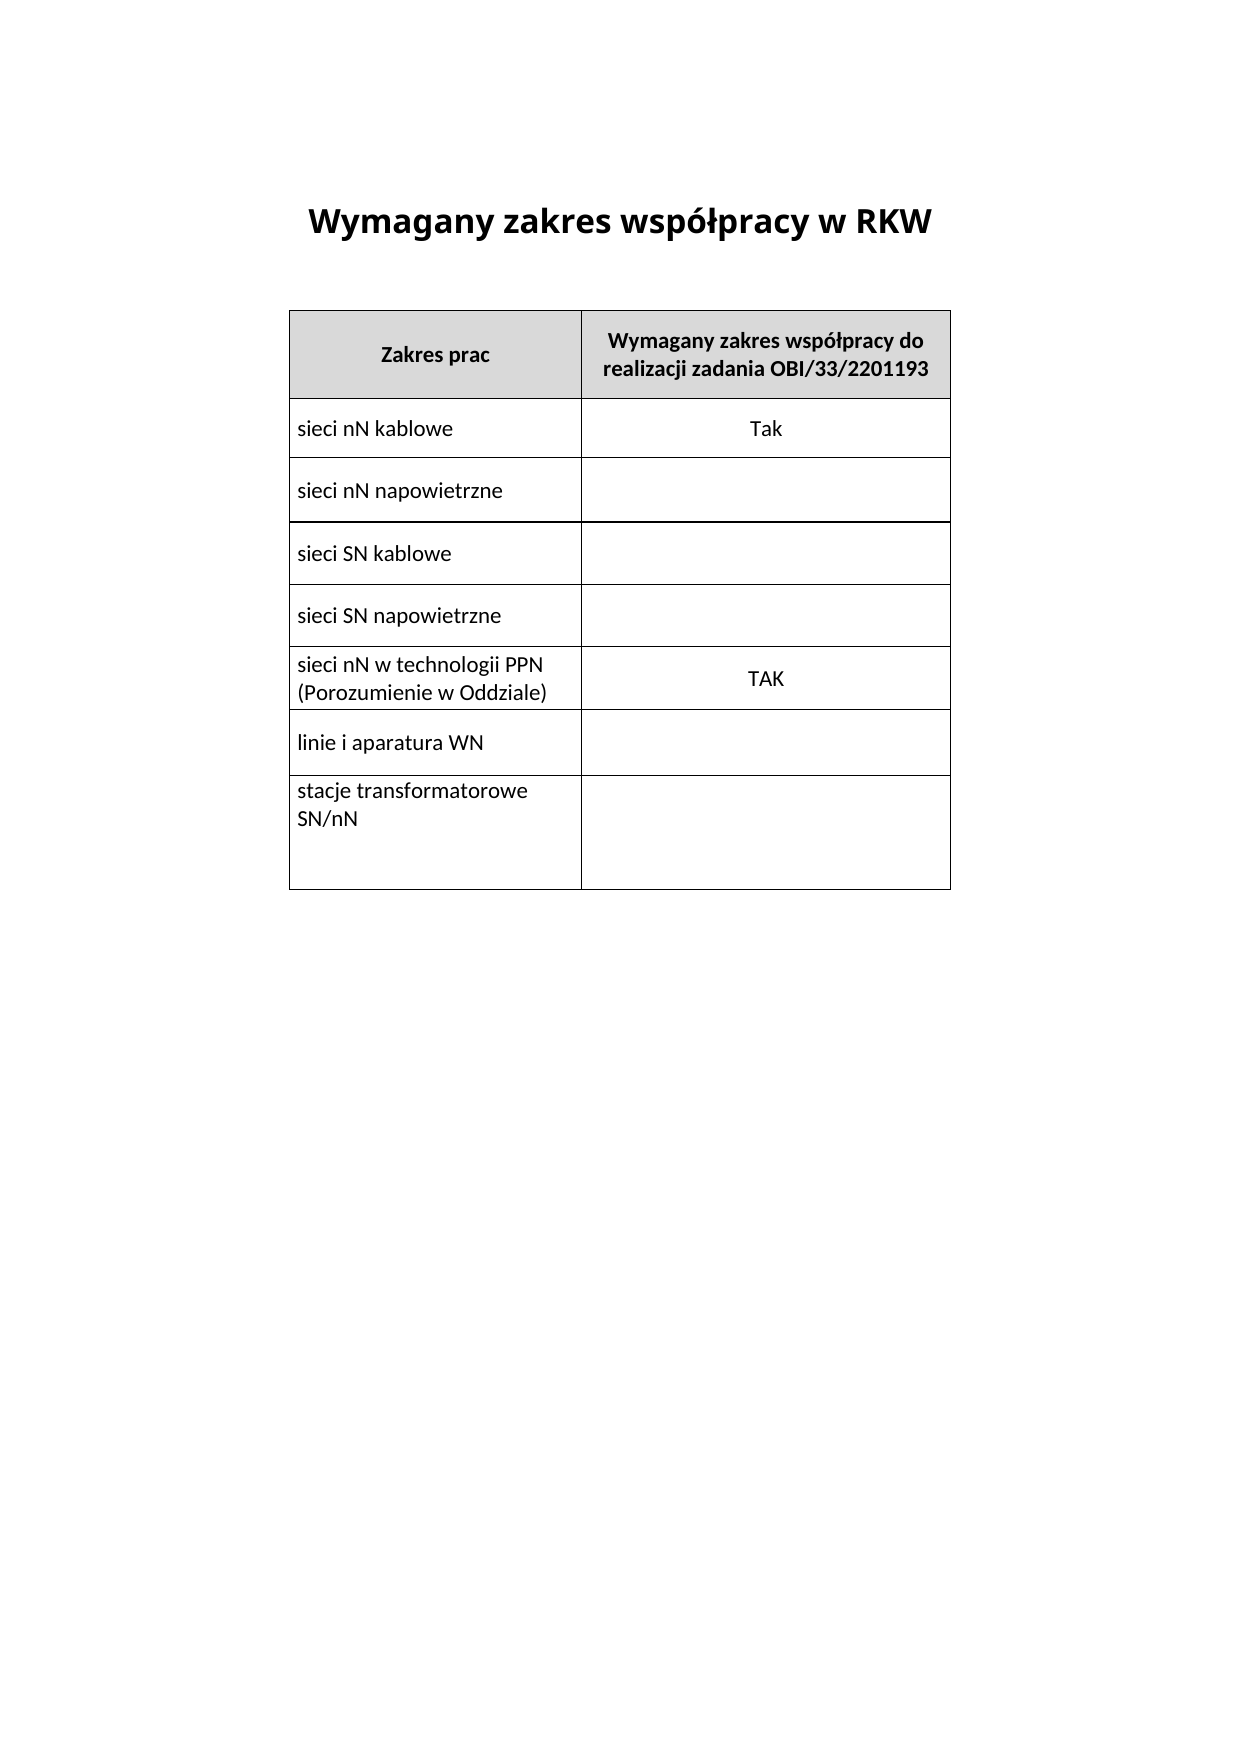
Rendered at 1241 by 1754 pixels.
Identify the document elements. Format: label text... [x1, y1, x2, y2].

table_cell Tak [582, 399, 950, 457]
table_cell TAK [582, 647, 950, 708]
table_cell sieci nN kablowe [290, 399, 581, 457]
table_header Zakres prac [290, 311, 581, 398]
table_cell [582, 458, 950, 521]
table_cell sieci SN napowietrzne [290, 585, 581, 646]
table_cell sieci SN kablowe [290, 523, 581, 584]
table_cell sieci nN napowietrzne [290, 458, 581, 521]
table_cell [582, 776, 950, 888]
table_cell stacje transformatorowe SN/nN [290, 776, 581, 888]
table_cell [582, 585, 950, 646]
table_cell [582, 710, 950, 775]
table_cell [582, 523, 950, 584]
table_cell linie i aparatura WN [290, 710, 581, 775]
table_cell sieci nN w technologii PPN (Porozumienie w Oddziale) [290, 647, 581, 708]
subtitle Wymagany zakres współpracy w RKW [148, 198, 1093, 243]
table_header Wymagany zakres współpracy do realizacji zadania OBI/33/2201193 [582, 311, 950, 398]
